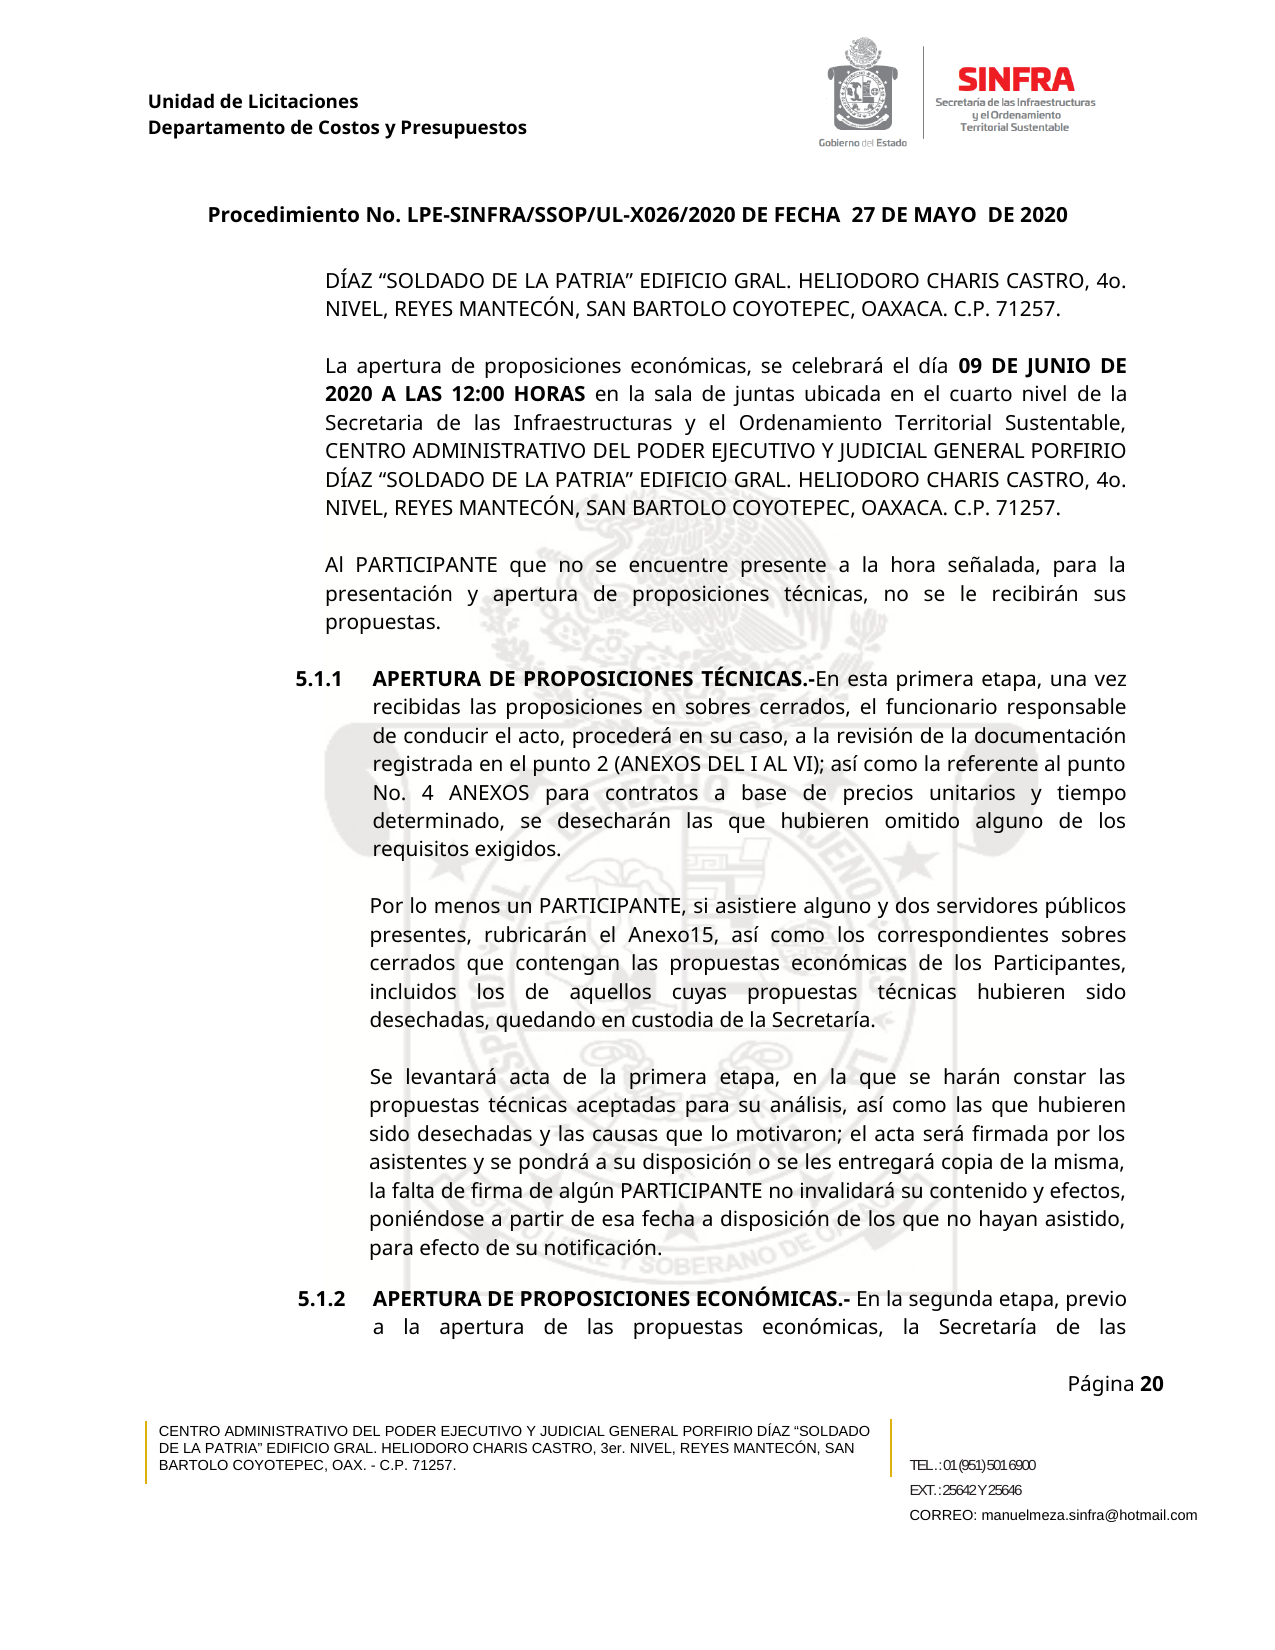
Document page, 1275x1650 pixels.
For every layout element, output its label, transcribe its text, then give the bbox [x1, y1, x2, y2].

list APERTURA DE PROPOSICIONES TÉCNICAS.-En esta primera etapa, una vez recibidas las proposiciones en sobres cerrados, el funcionario responsable de conducir el acto, procederá en su caso, a la revisión de la documentación registrada en el punto 2 (ANEXOS DEL I AL VI); así como la referente al punto No. 4 ANEXOS para contratos a base de precios unitarios y tiempo determinado, se desecharán las que hubieren omitido alguno de los requisitos exigidos. [295, 664, 1127, 863]
picture [323, 863, 1039, 1284]
picture [809, 28, 1127, 157]
text La apertura de proposiciones económicas, se celebrará el día 09 DE JUNIO DE 2020 A LAS 12:00 HORAS en la sala de juntas ubicada en el cuarto nivel de la Secretaria de las Infraestructuras y el Ordenamiento Territorial Sustentable, CENTRO ADMINISTRATIVO DEL PODER EJECUTIVO Y JUDICIAL GENERAL PORFIRIO DÍAZ “SOLDADO DE LA PATRIA” EDIFICIO GRAL. HELIODORO CHARIS CASTRO, 4o. NIVEL, REYES MANTECÓN, SAN BARTOLO COYOTEPEC, OAXACA. C.P. 71257. [325, 351, 1127, 522]
text Por lo menos un PARTICIPANTE, si asistiere alguno y dos servidores públicos presentes, rubricarán el Anexo15, así como los correspondientes sobres cerrados que contengan las propuestas económicas de los Participantes, incluidos los de aquellos cuyas propuestas técnicas hubieren sido desechadas, quedando en custodia de la Secretaría. [369, 891, 1127, 1034]
picture [323, 475, 1039, 664]
text Se levantará acta de la primera etapa, en la que se harán constar las propuestas técnicas aceptadas para su análisis, así como las que hubieren sido desechadas y las causas que lo motivaron; el acta será firmada por los asistentes y se pondrá a su disposición o se les entregará copia de la misma, la falta de firma de algún PARTICIPANTE no invalidará su contenido y efectos, poniéndose a partir de esa fecha a disposición de los que no hayan asistido, para efecto de su notificación. [369, 1062, 1127, 1261]
text Al PARTICIPANTE que no se encuentre presente a la hora señalada, para la presentación y apertura de proposiciones técnicas, no se le recibirán sus propuestas. [325, 550, 1127, 636]
